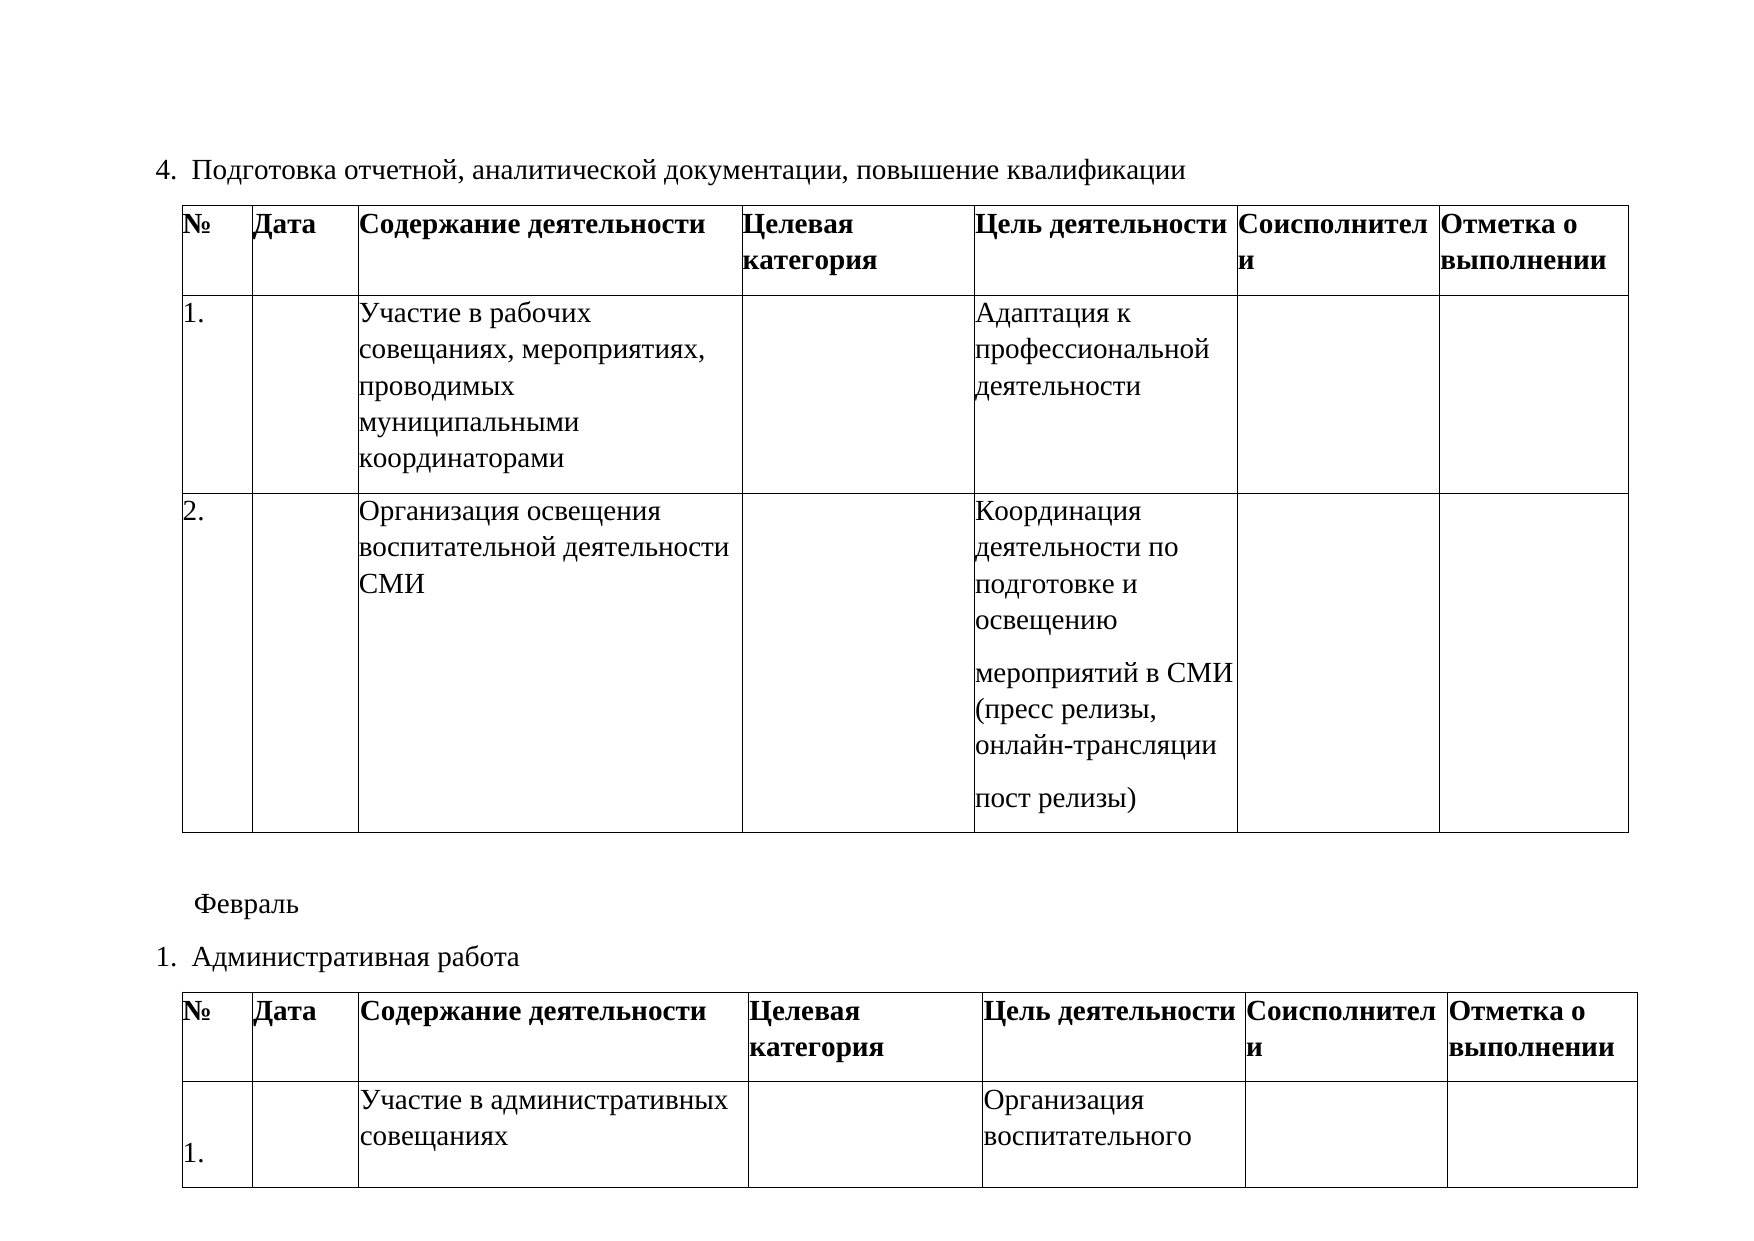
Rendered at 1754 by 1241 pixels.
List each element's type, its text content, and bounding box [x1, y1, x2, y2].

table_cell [359, 1082, 748, 1187]
table_header Дата [253, 206, 358, 294]
text Февраль [4, 886, 1660, 919]
table_cell [253, 1082, 358, 1187]
table_header Соисполнители [1246, 993, 1447, 1081]
table_cell [749, 1082, 982, 1187]
table_cell Участие в рабочих совещаниях, мероприятиях, проводимых муниципальными координаторами [359, 296, 742, 492]
table_cell [253, 296, 358, 492]
table_cell [1238, 494, 1439, 832]
table_header Содержание деятельности [359, 993, 748, 1081]
table_header Целевая категория [749, 993, 982, 1081]
table_cell [743, 494, 974, 832]
table_header № [183, 993, 252, 1081]
table_header Дата [253, 993, 358, 1081]
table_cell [983, 1082, 1245, 1187]
table_cell [1246, 1082, 1447, 1187]
table_cell 1. [183, 1082, 252, 1187]
list Подготовка отчетной, аналитической документации, повышение квалификации [155, 152, 1660, 186]
table_cell Адаптация к профессиональной деятельности [975, 296, 1237, 492]
table_cell 2. [183, 494, 252, 832]
table_cell [1238, 296, 1439, 492]
table_header № [183, 206, 252, 294]
table_header Целевая категория [743, 206, 974, 294]
table_header Отметка о выполнении [1448, 993, 1637, 1081]
table_header Цель деятельности [975, 206, 1237, 294]
table_header Содержание деятельности [359, 206, 742, 294]
table_cell [253, 494, 358, 832]
table_header Отметка о выполнении [1440, 206, 1628, 294]
list Административная работа [155, 939, 1660, 972]
table_cell [1440, 494, 1628, 832]
table_cell [1448, 1082, 1637, 1187]
table_header Соисполнители [1238, 206, 1439, 294]
table_cell [743, 296, 974, 492]
table_cell 1. [183, 296, 252, 492]
table_cell [1440, 296, 1628, 492]
table_header Цель деятельности [983, 993, 1245, 1081]
table_cell Организация освещения воспитательной деятельности СМИ [359, 494, 742, 832]
table_cell Координация деятельности по подготовке и освещению мероприятий в СМИ (пресс релизы, онлайн-трансляции пост релизы) [975, 494, 1237, 832]
